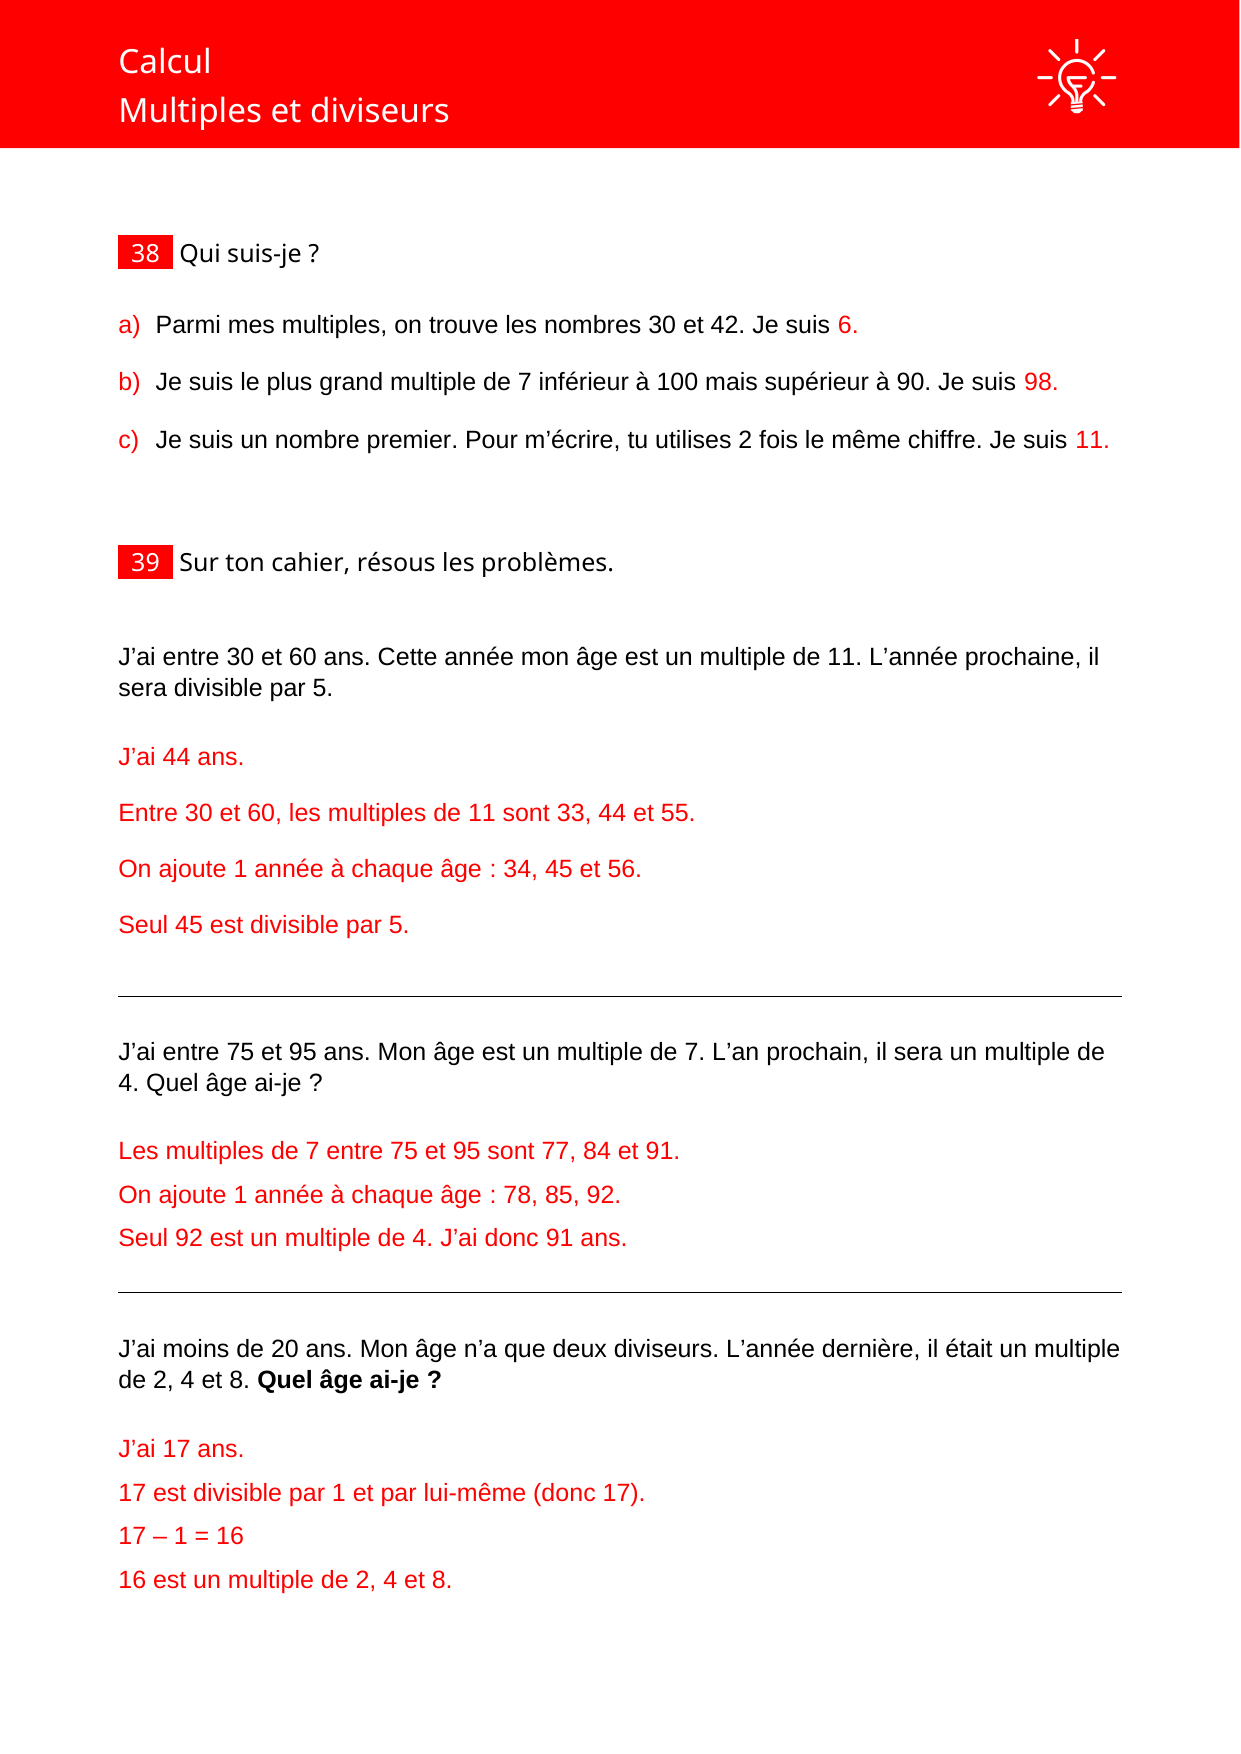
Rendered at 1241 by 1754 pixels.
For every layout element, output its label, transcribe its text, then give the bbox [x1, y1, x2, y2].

picture [1034, 39, 1123, 116]
list Je suis le plus grand multiple de 7 inférieur à 100 mais supérieur à 90. Je suis 98. [118, 367, 1122, 396]
text Les multiples de 7 entre 75 et 95 sont 77, 84 et 91. [118, 1136, 1122, 1165]
list Je suis un nombre premier. Pour m’écrire, tu utilises 2 fois le même chiffre. Je suis 11. [118, 424, 1122, 453]
text J’ai entre 75 et 95 ans. Mon âge est un multiple de 7. L’an prochain, il sera un multiple de 4. Quel âge ai-je ? [118, 1036, 1122, 1096]
text On ajoute 1 année à chaque âge : 78, 85, 92. [118, 1179, 1122, 1208]
text Entre 30 et 60, les multiples de 11 sont 33, 44 et 55. [118, 797, 1122, 826]
text 17 est divisible par 1 et par lui-même (donc 17). [118, 1477, 1122, 1506]
text J’ai entre 30 et 60 ans. Cette année mon âge est un multiple de 11. L’année prochaine, il sera divisible par 5. [118, 642, 1122, 702]
text 38 Qui suis-je ? [173, 235, 1122, 269]
text J’ai 44 ans. [118, 741, 1122, 770]
text 39 Sur ton cahier, résous les problèmes. [118, 544, 1122, 579]
text On ajoute 1 année à chaque âge : 34, 45 et 56. [118, 853, 1122, 882]
text J’ai 17 ans. [118, 1434, 1122, 1463]
text Seul 45 est divisible par 5. [118, 909, 1122, 938]
text 16 est un multiple de 2, 4 et 8. [118, 1564, 1122, 1593]
text J’ai moins de 20 ans. Mon âge n’a que deux diviseurs. L’année dernière, il était un multiple de 2, 4 et 8. Quel âge ai-je ? [118, 1293, 1122, 1394]
list Parmi mes multiples, on trouve les nombres 30 et 42. Je suis 6. [118, 309, 1122, 338]
text 17 – 1 = 16 [118, 1521, 1122, 1550]
text Seul 92 est un multiple de 4. J’ai donc 91 ans. [118, 1223, 1122, 1252]
